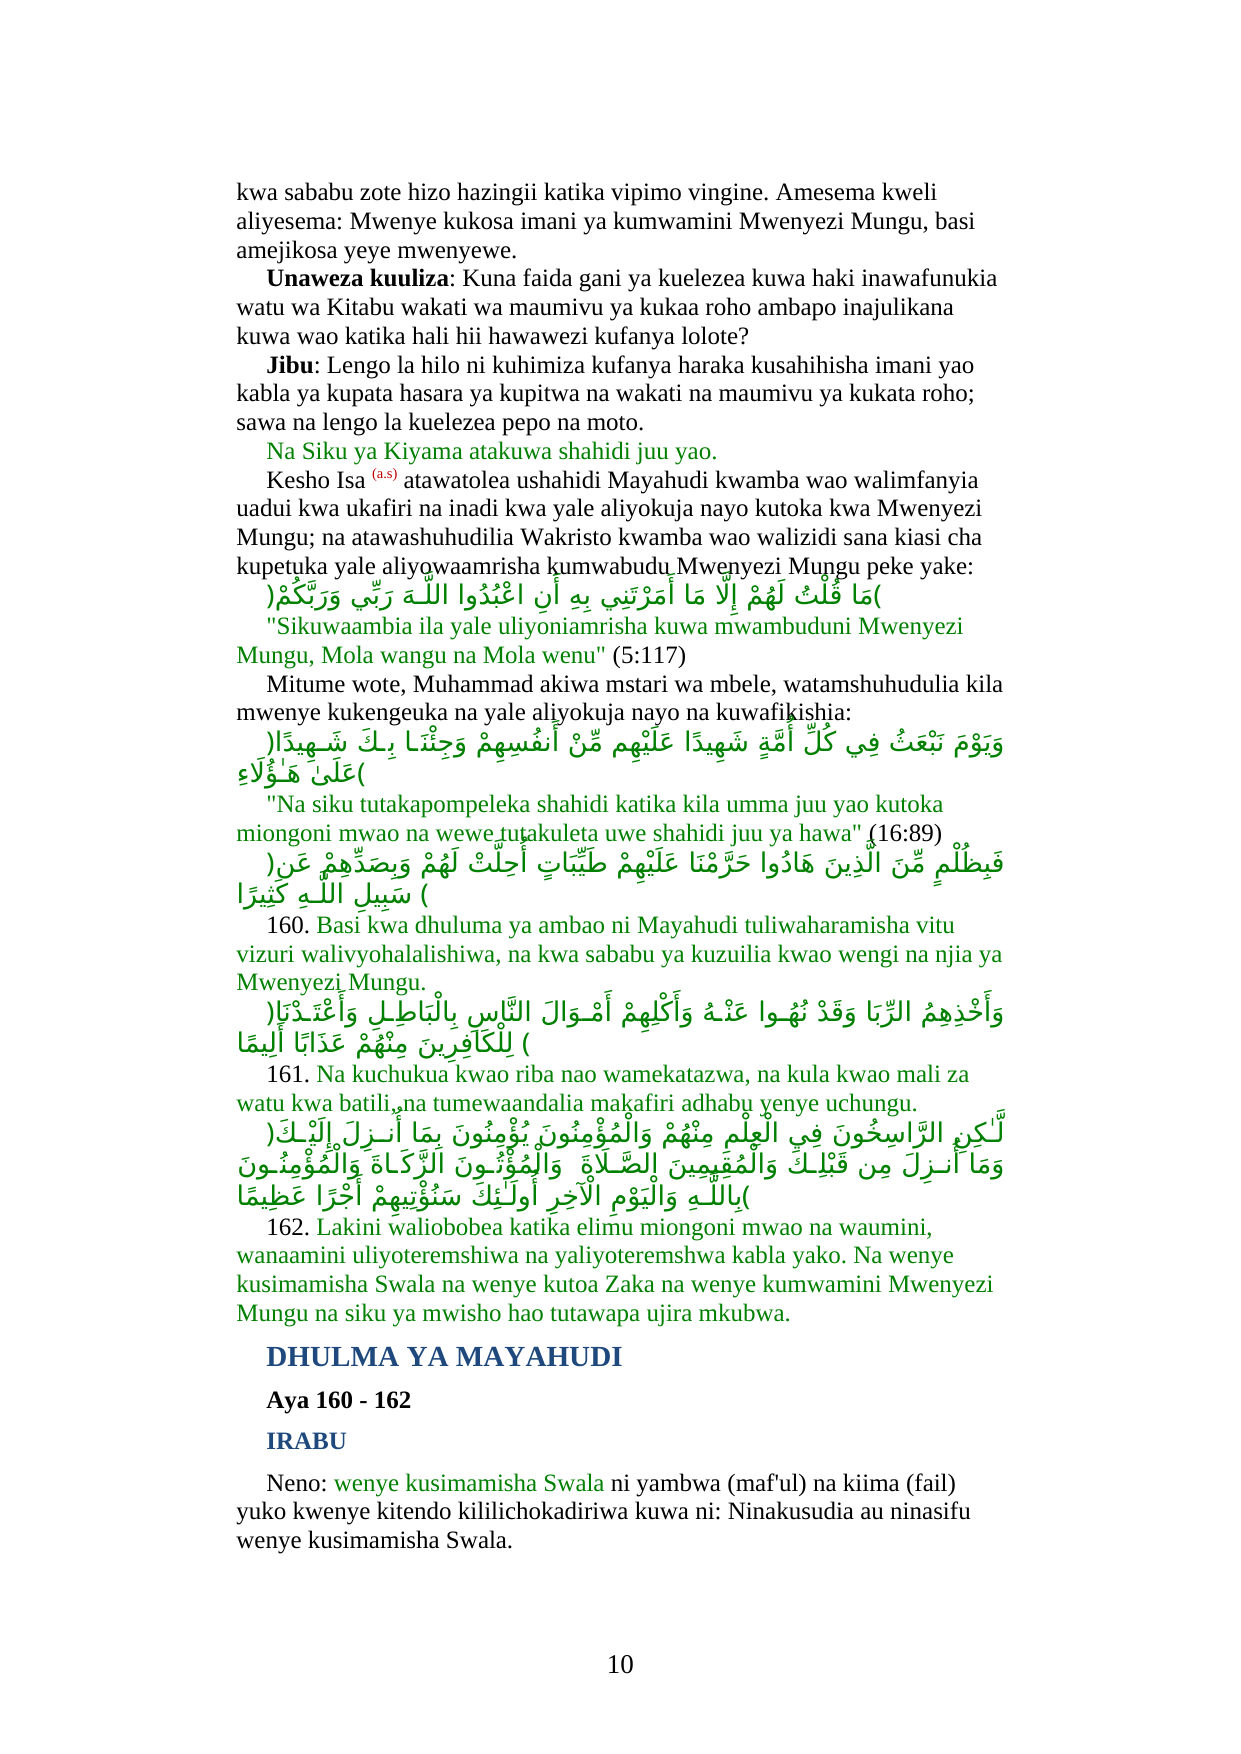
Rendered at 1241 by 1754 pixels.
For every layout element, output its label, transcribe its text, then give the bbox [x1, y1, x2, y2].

text Neno: wenye kusimamisha Swala ni yambwa (maf'ul) na kiima (fail) yuko kwenye kitendo kililichokadiriwa kuwa ni: Ninakusudia au ninasifu wenye kusimamisha Swala. [236, 1468, 1004, 1554]
text Jibu: Lengo la hilo ni kuhimiza kufanya haraka kusahihisha imani yao kabla ya kupata hasara ya kupitwa na wakati na maumivu ya kukata roho; sawa na lengo la kuelezea pepo na moto. [236, 350, 1004, 436]
text ﴿لَّـٰكِنِ الرَّاسِخُونَ فِي الْعِلْمِ مِنْهُمْ وَالْمُؤْمِنُونَ يُؤْمِنُونَ بِمَا أُنزِلَ إِلَيْكَ وَمَا أُنزِلَ مِن قَبْلِكَ وَالْمُقِيمِينَ الصَّلَاةَ وَالْمُؤْتُونَ الزَّكَاةَ وَالْمُؤْمِنُونَ بِاللَّـهِ وَالْيَوْمِ الْآخِرِ أُولَـٰئِكَ سَنُؤْتِيهِمْ أَجْرًا عَظِيمًا﴾ [236, 1117, 1004, 1212]
text ﴿وَأَخْذِهِمُ الرِّبَا وَقَدْ نُهُوا عَنْهُ وَأَكْلِهِمْ أَمْوَالَ النَّاسِ بِالْبَاطِلِ وَأَعْتَدْنَا لِلْكَافِرِينَ مِنْهُمْ عَذَابًا أَلِيمًا ﴾ [236, 996, 1004, 1059]
subtitle IRABU [236, 1426, 1004, 1455]
text ﴿فَبِظُلْمٍ مِّنَ الَّذِينَ هَادُوا حَرَّمْنَا عَلَيْهِمْ طَيِّبَاتٍ أُحِلَّتْ لَهُمْ وَبِصَدِّهِمْ عَن سَبِيلِ اللَّـهِ كَثِيرًا ﴾ [236, 847, 1004, 910]
text "Na siku tutakapompeleka shahidi katika kila umma juu yao kutoka miongoni mwao na wewe tutakuleta uwe shahidi juu ya hawa" (16:89) [236, 789, 1004, 847]
text 161. Na kuchukua kwao riba nao wamekatazwa, na kula kwao mali za watu kwa batili, na tumewaandalia makafiri adhabu yenye uchungu. [236, 1059, 1004, 1117]
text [236, 177, 1004, 263]
text ﴿وَيَوْمَ نَبْعَثُ فِي كُلِّ أُمَّةٍ شَهِيدًا عَلَيْهِم مِّنْ أَنفُسِهِمْ وَجِئْنَا بِكَ شَهِيدًا عَلَىٰ هَـٰؤُلَاءِ﴾ [236, 726, 1004, 789]
text 162. Lakini waliobobea katika elimu miongoni mwao na waumini, wanaamini uliyoteremshiwa na yaliyoteremshwa kabla yako. Na wenye kusimamisha Swala na wenye kutoa Zaka na wenye kumwamini Mwenyezi Mungu na siku ya mwisho hao tutawapa ujira mkubwa. [236, 1212, 1004, 1327]
text Aya 160 - 162 [236, 1385, 1004, 1414]
text Unaweza kuuliza: Kuna faida gani ya kuelezea kuwa haki inawafunukia watu wa Kitabu wakati wa maumivu ya kukaa roho ambapo inajulikana kuwa wao katika hali hii hawawezi kufanya lolote? [236, 263, 1004, 350]
text "Sikuwaambia ila yale uliyoniamrisha kuwa mwambuduni Mwenyezi Mungu, Mola wangu na Mola wenu" (5:117) [236, 611, 1004, 669]
text Na Siku ya Kiyama atakuwa shahidi juu yao. [236, 436, 1004, 465]
text ﴿مَا قُلْتُ لَهُمْ إِلَّا مَا أَمَرْتَنِي بِهِ أَنِ اعْبُدُوا اللَّـهَ رَبِّي وَرَبَّكُمْ﴾ [236, 580, 1004, 611]
subtitle DHULMA YA MAYAHUDI [236, 1339, 1004, 1373]
text Kesho Isa (a.s) atawatolea ushahidi Mayahudi kwamba wao walimfanyia uadui kwa ukafiri na inadi kwa yale aliyokuja nayo kutoka kwa Mwenyezi Mungu; na atawashuhudilia Wakristo kwamba wao walizidi sana kiasi cha kupetuka yale aliyowaamrisha kumwabudu Mwenyezi Mungu peke yake: [236, 465, 1004, 580]
text 160. Basi kwa dhuluma ya ambao ni Mayahudi tuliwaharamisha vitu vizuri walivyohalalishiwa, na kwa sababu ya kuzuilia kwao wengi na njia ya Mwenyezi Mungu. [236, 910, 1004, 996]
text Mitume wote, Muhammad akiwa mstari wa mbele, watamshuhudulia kila mwenye kukengeuka na yale aliyokuja nayo na kuwafikishia: [236, 669, 1004, 726]
